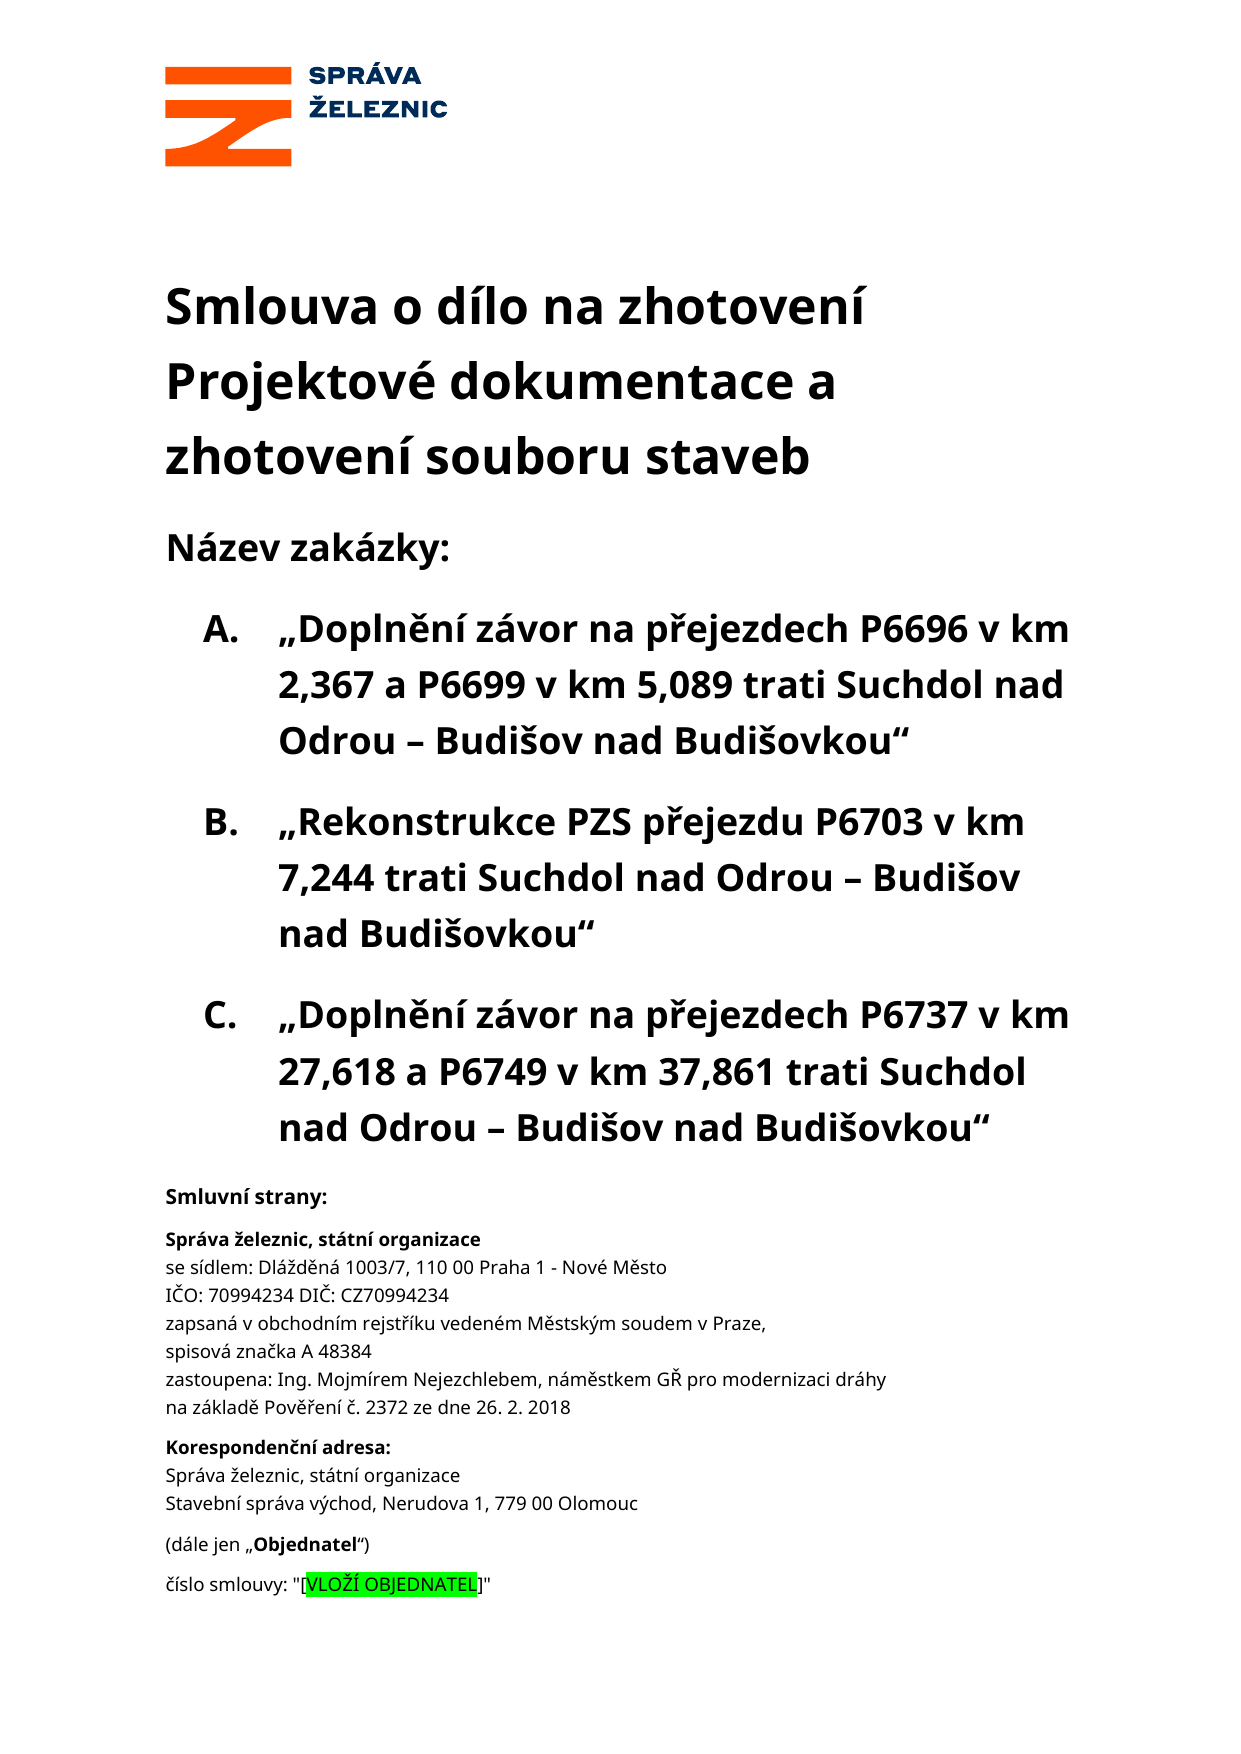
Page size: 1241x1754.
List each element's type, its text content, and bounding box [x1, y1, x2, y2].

text číslo smlouvy: "[VLOŽÍ OBJEDNATEL]" [165, 1572, 306, 1597]
text Správa železnic, státní organizace [165, 1226, 1075, 1252]
list „Doplnění závor na přejezdech P6696 v km 2,367 a P6699 v km 5,089 trati Suchdol nad Odrou – Budišov nad Budišovkou“ [203, 602, 1075, 765]
text (dále jen „Objednatel“) [165, 1531, 1075, 1557]
text Správa železnic, státní organizace [165, 1463, 1075, 1488]
list „Rekonstrukce PZS přejezdu P6703 v km 7,244 trati Suchdol nad Odrou – Budišov nad Budišovkou“ [203, 795, 1075, 959]
text Korespondenční adresa: [165, 1435, 1075, 1460]
text Smluvní strany: [165, 1182, 1075, 1211]
text Stavební správa východ, Nerudova 1, 779 00 Olomouc [165, 1491, 1075, 1516]
text spisová značka A 48384 [165, 1338, 1075, 1364]
text Smlouva o dílo na zhotovení Projektové dokumentace a zhotovení souboru staveb [165, 271, 1075, 489]
text se sídlem: Dlážděná 1003/7, 110 00 Praha 1 - Nové Město [165, 1254, 1075, 1279]
text číslo smlouvy: "[VLOŽÍ OBJEDNATEL]" [477, 1572, 1075, 1597]
text na základě Pověření č. 2372 ze dne 26. 2. 2018 [165, 1394, 1075, 1420]
text zastoupena: Ing. Mojmírem Nejezchlebem, náměstkem GŘ pro modernizaci dráhy [165, 1366, 1075, 1392]
text Název zakázky: [165, 521, 1075, 572]
list „Doplnění závor na přejezdech P6737 v km 27,618 a P6749 v km 37,861 trati Suchdol nad Odrou – Budišov nad Budišovkou“ [203, 989, 1075, 1152]
text IČO: 70994234 DIČ: CZ70994234 [165, 1282, 1075, 1308]
text zapsaná v obchodním rejstříku vedeném Městským soudem v Praze, [165, 1310, 1075, 1336]
